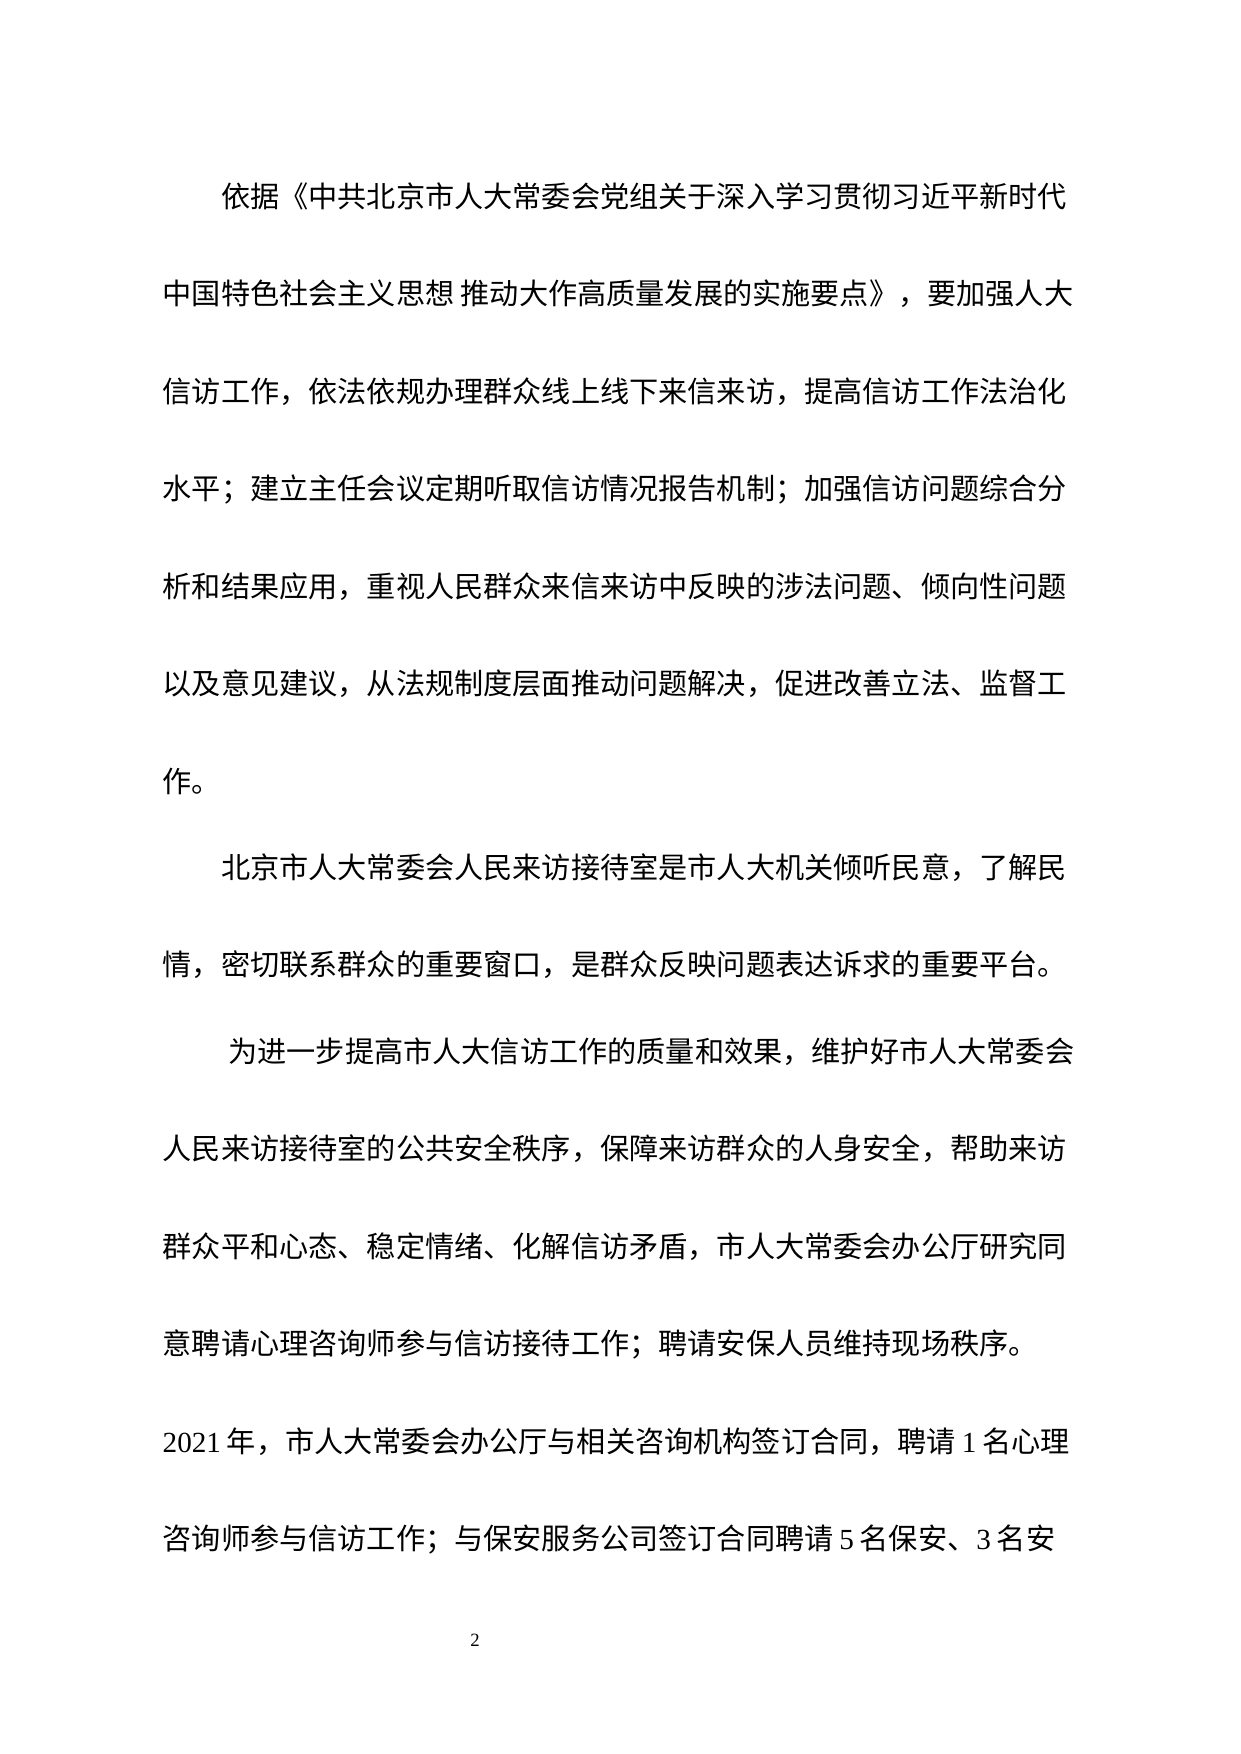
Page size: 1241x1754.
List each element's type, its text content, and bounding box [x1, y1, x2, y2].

text 依据《中共北京市人大常委会党组关于深入学习贯彻习近平新时代中国特色社会主义思想 推动大作高质量发展的实施要点》，要加强人大信访工作，依法依规办理群众线上线下来信来访，提高信访工作法治化水平；建立主任会议定期听取信访情况报告机制；加强信访问题综合分析和结果应用，重视人民群众来信来访中反映的涉法问题、倾向性问题以及意见建议，从法规制度层面推动问题解决，促进改善立法、监督工作。 [162, 162, 1078, 812]
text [162, 1017, 1078, 1569]
text 北京市人大常委会人民来访接待室是市人大机关倾听民意，了解民情，密切联系群众的重要窗口，是群众反映问题表达诉求的重要平台。 [162, 833, 1078, 996]
